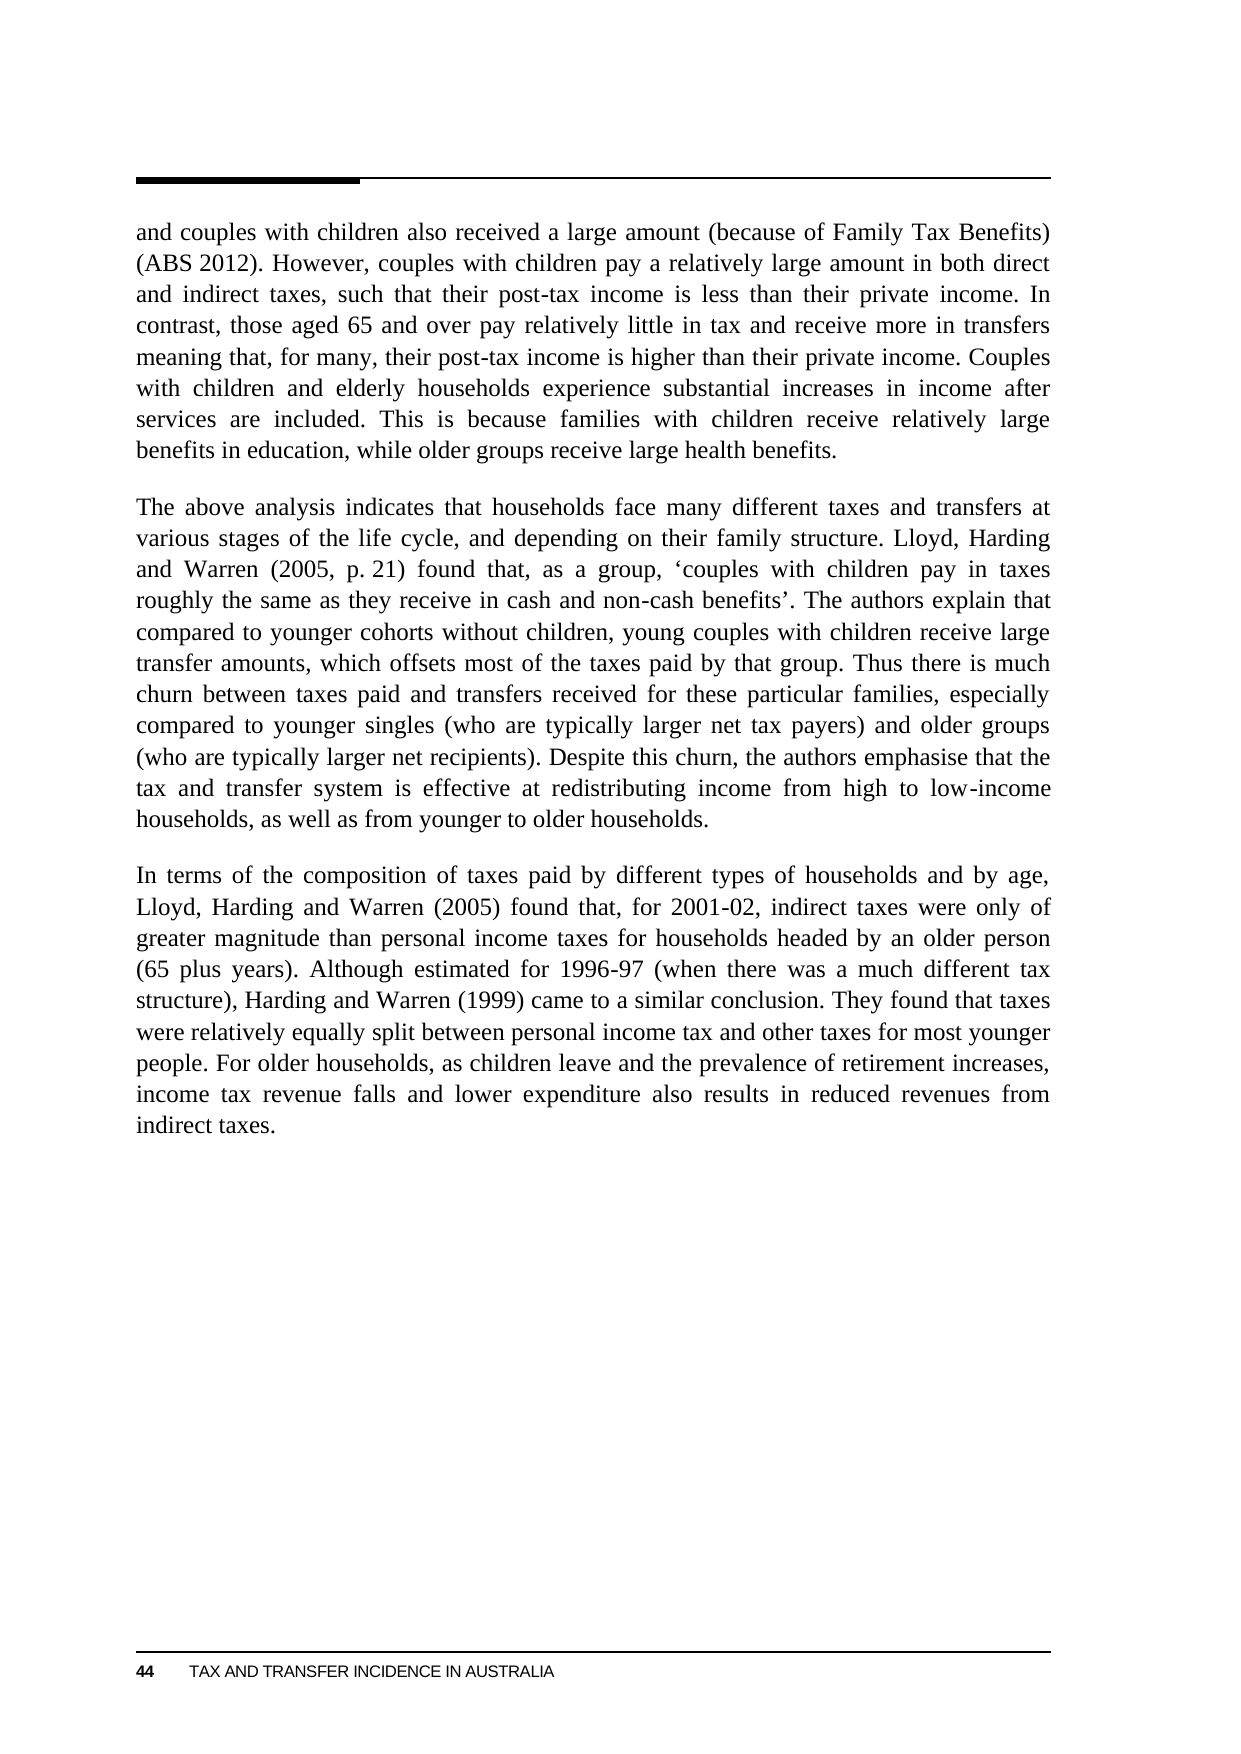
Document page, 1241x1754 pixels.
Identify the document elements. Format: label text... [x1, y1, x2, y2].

text In terms of the composition of taxes paid by different types of households and by age, Lloyd, Harding and Warren (2005) found that, for 2001-02, indirect taxes were only of greater magnitude than personal income taxes for households headed by an older person (65 plus years). Although estimated for 1996-97 (when there was a much different tax structure), Harding and Warren (1999) came to a similar conclusion. They found that taxes were relatively equally split between personal income tax and other taxes for most younger people. For older households, as children leave and the prevalence of retirement increases, income tax revenue falls and lower expenditure also results in reduced revenues from indirect taxes. [136, 858, 1051, 1139]
text The above analysis indicates that households face many different taxes and transfers at various stages of the life cycle, and depending on their family structure. Lloyd, Harding and Warren (2005, p. 21) found that, as a group, ‘couples with children pay in taxes roughly the same as they receive in cash and non-cash benefits’. The authors explain that compared to younger cohorts without children, young couples with children receive large transfer amounts, which offsets most of the taxes paid by that group. Thus there is much churn between taxes paid and transfers received for these particular families, especially compared to younger singles (who are typically larger net tax payers) and older groups (who are typically larger net recipients). Despite this churn, the authors emphasise that the tax and transfer system is effective at redistributing income from high to low-income households, as well as from younger to older households. [136, 489, 1051, 833]
